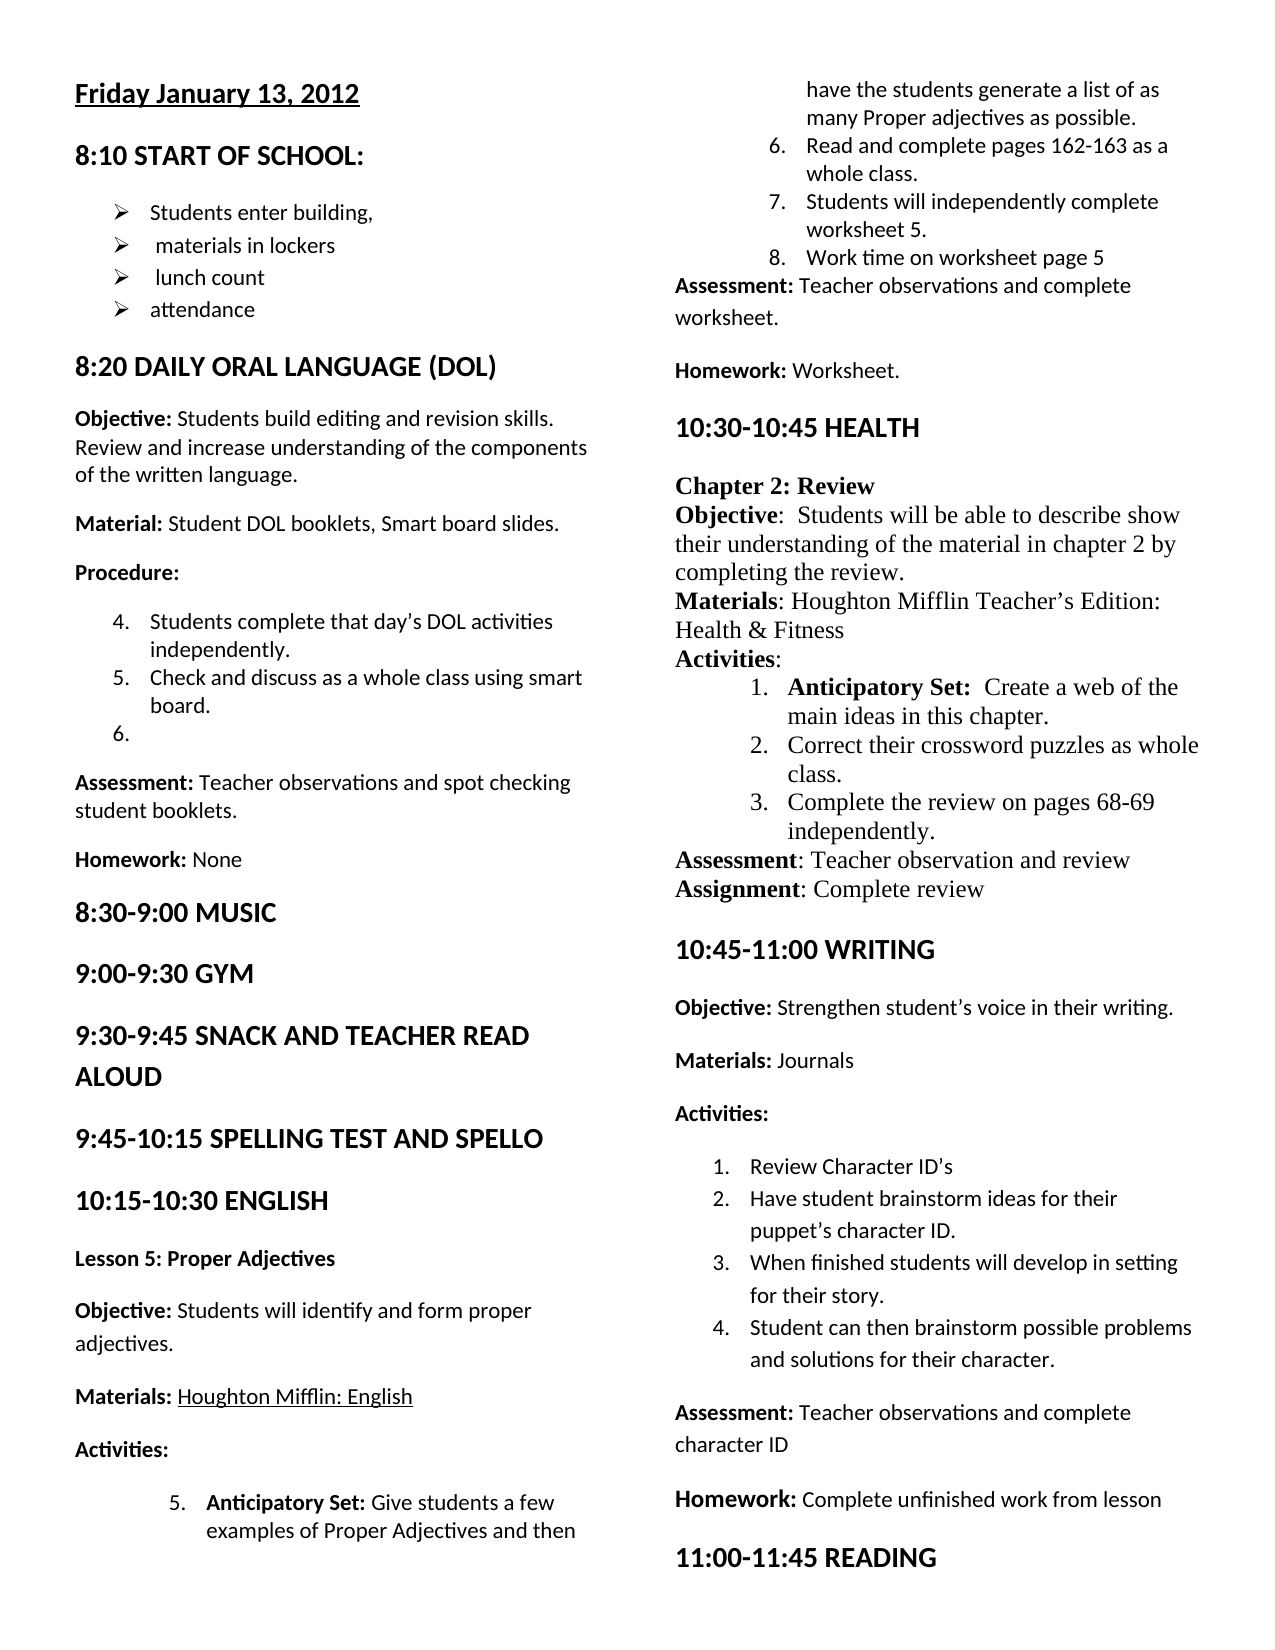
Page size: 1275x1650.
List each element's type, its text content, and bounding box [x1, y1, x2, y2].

text Material: Student DOL booklets, Smart board slides. [75, 509, 600, 537]
list Correct their crossword puzzles as whole class. [750, 730, 1200, 787]
text Assessment: Teacher observations and spot checking student booklets. [75, 768, 600, 824]
text 10:30-10:45 Health [675, 409, 1200, 445]
text Objective: Strengthen student’s voice in their writing. [675, 993, 1200, 1021]
list materials in lockers [112, 231, 600, 259]
list Anticipatory Set: Create a web of the main ideas in this chapter. [750, 672, 1200, 730]
text 9:00-9:30 Gym [75, 956, 600, 991]
text 8:20 Daily Oral Language (DOL) [75, 348, 600, 384]
text Homework: Worksheet. [675, 356, 1200, 384]
text Friday January 13, 2012 [75, 75, 600, 111]
text Procedure: [75, 558, 600, 586]
list attendance [112, 295, 600, 323]
text 9:30-9:45 Snack and Teacher Read aloud [75, 1017, 600, 1094]
text Assignment: Complete review [675, 874, 1200, 902]
text Materials: Houghton Mifflin: English [75, 1382, 600, 1410]
list Students enter building, [112, 198, 600, 227]
list lunch count [112, 263, 600, 291]
text Assessment: Teacher observation and review [675, 845, 1200, 874]
text Assessment: Teacher observations and complete character ID [675, 1398, 1200, 1458]
text Objective: Students build editing and revision skills. Review and increase understanding of the components of the written language. [75, 404, 600, 489]
text 11:00-11:45 reading [675, 1539, 1200, 1575]
list Anticipatory Set: Give students a few examples of Proper Adjectives and then have the students generate a list of as many Proper adjectives as possible. [769, 75, 1200, 131]
text Homework: Complete unfinished work from lesson [675, 1483, 1200, 1514]
list Read and complete pages 162-163 as a whole class. [769, 131, 1200, 187]
list Student can then brainstorm possible problems and solutions for their character. [712, 1313, 1200, 1373]
text Objective: Students will be able to describe show their understanding of the material in chapter 2 by completing the review. [675, 500, 1200, 586]
list Work time on worksheet page 5 [769, 243, 1200, 271]
list Check and discuss as a whole class using smart board. [112, 663, 600, 719]
text Objective: Students will identify and form proper adjectives. [75, 1297, 600, 1357]
text 10:45-11:00 Writing [675, 931, 1200, 967]
list Review Character ID’s [712, 1152, 1200, 1180]
text Lesson 5: Proper Adjectives [75, 1244, 600, 1272]
text 8:30-9:00 Music [75, 894, 600, 929]
text 9:45-10:15 Spelling Test and Spello [75, 1120, 600, 1156]
text 10:15-10:30 English [75, 1182, 600, 1217]
text Chapter 2: Review [675, 471, 1200, 500]
list Complete the review on pages 68-69 independently. [750, 787, 1200, 845]
text Activities: [675, 1099, 1200, 1127]
text Activities: [675, 644, 1200, 672]
text Homework: None [75, 845, 600, 873]
list When finished students will develop in setting for their story. [712, 1248, 1200, 1309]
list Students will independently complete worksheet 5. [769, 187, 1200, 243]
text Materials: Houghton Mifflin Teacher’s Edition: Health & Fitness [675, 586, 1200, 644]
list Have student brainstorm ideas for their puppet’s character ID. [712, 1184, 1200, 1244]
list Anticipatory Set: Give students a few examples of Proper Adjectives and then have the students generate a list of as many Proper adjectives as possible. [169, 1488, 600, 1544]
text Activities: [75, 1435, 600, 1463]
text 8:10 Start of School: [75, 137, 600, 172]
list Students complete that day’s DOL activities independently. [112, 607, 600, 663]
text Assessment: Teacher observations and complete worksheet. [675, 271, 1200, 331]
text Materials: Journals [675, 1046, 1200, 1074]
